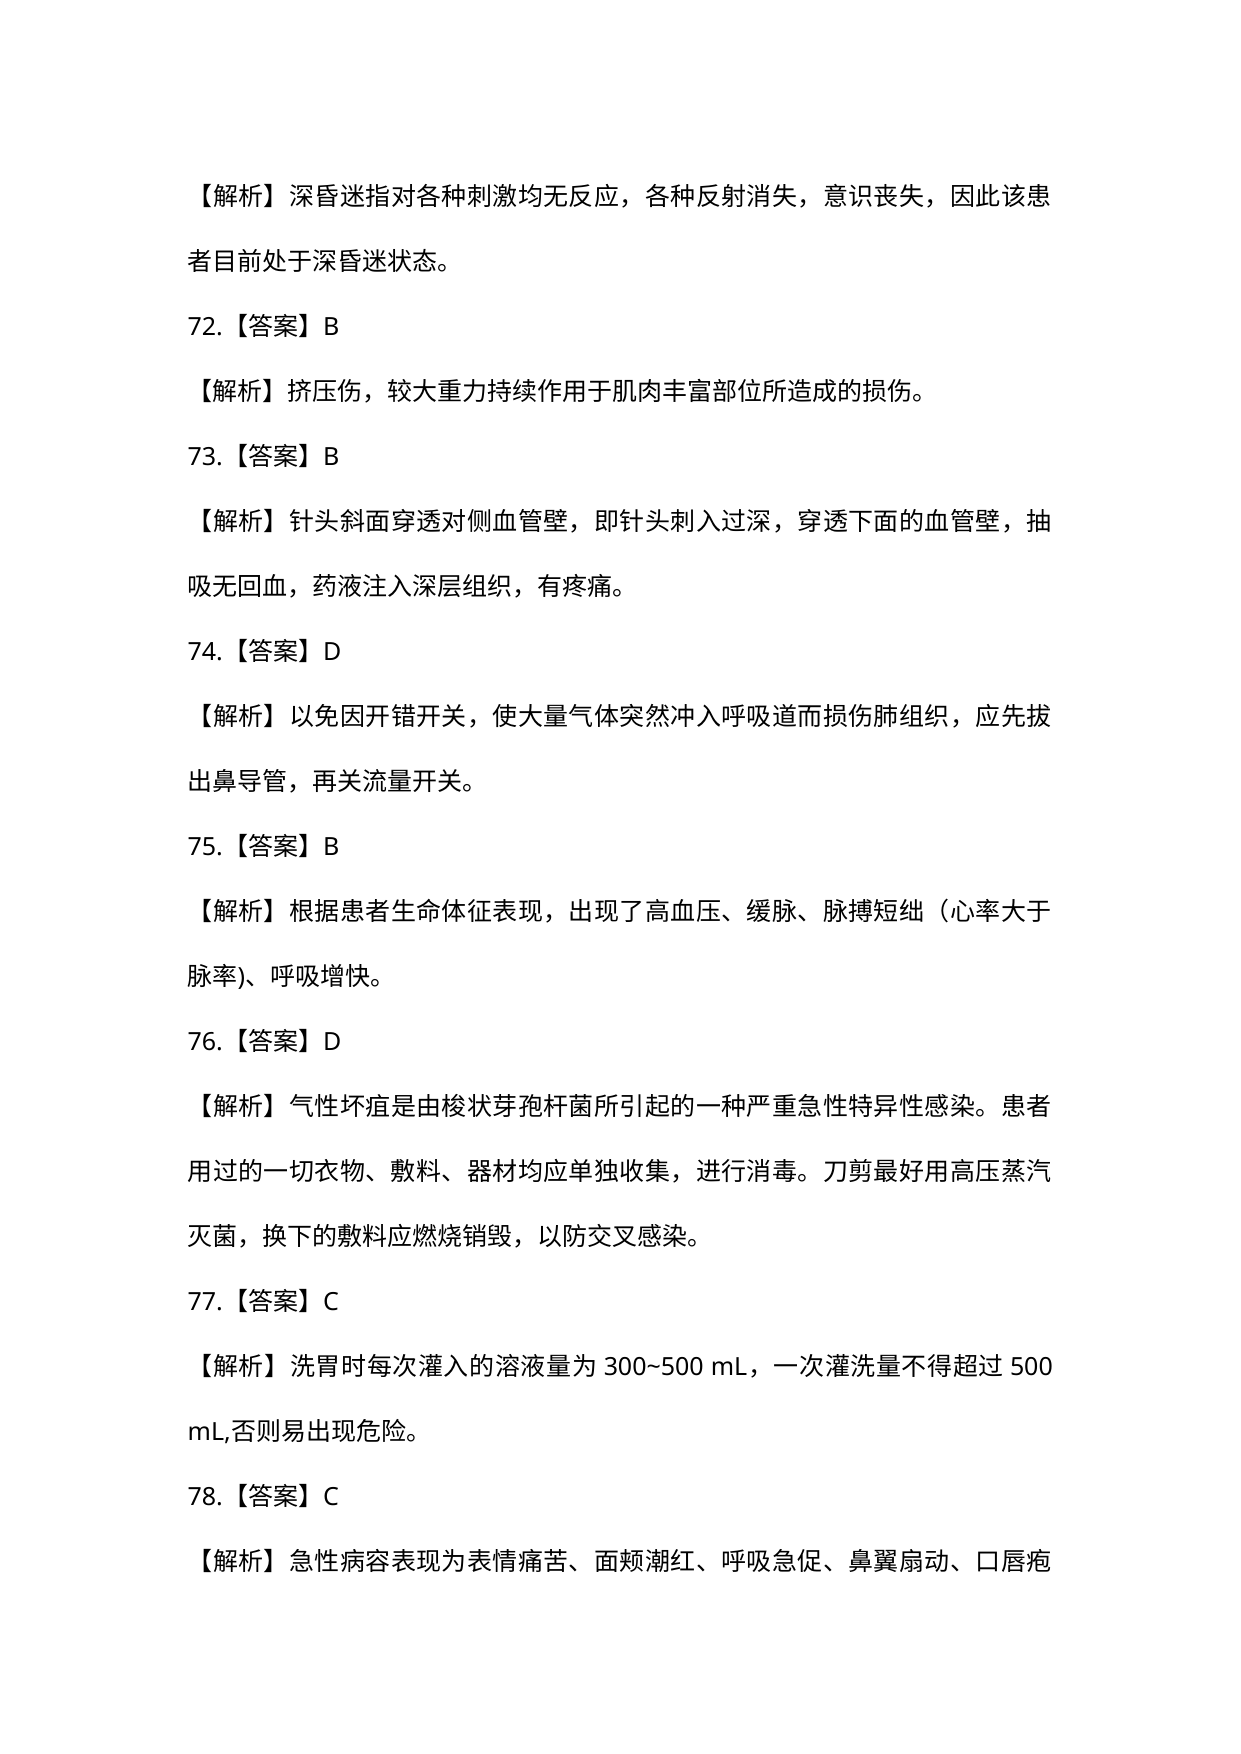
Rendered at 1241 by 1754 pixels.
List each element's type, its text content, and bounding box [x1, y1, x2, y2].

text 【解析】深昏迷指对各种刺激均无反应，各种反射消失，意识丧失，因此该患者目前处于深昏迷状态。 [187, 162, 1053, 292]
text 【解析】以免因开错开关，使大量气体突然冲入呼吸道而损伤肺组织，应先拔出鼻导管，再关流量开关。 [187, 682, 1053, 812]
text 78.【答案】C [187, 1462, 1053, 1527]
text 74.【答案】D [187, 617, 1053, 682]
text 【解析】针头斜面穿透对侧血管壁，即针头刺入过深，穿透下面的血管壁，抽吸无回血，药液注入深层组织，有疼痛。 [187, 487, 1053, 617]
text 【解析】洗胃时每次灌入的溶液量为300~500 mL，一次灌洗量不得超过500 mL,否则易出现危险。 [187, 1332, 1053, 1462]
text 73.【答案】B [187, 422, 1053, 487]
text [187, 1527, 1053, 1592]
text 77.【答案】C [187, 1267, 1053, 1332]
text 【解析】挤压伤，较大重力持续作用于肌肉丰富部位所造成的损伤。 [187, 357, 1053, 422]
text 75.【答案】B [187, 812, 1053, 877]
text 【解析】根据患者生命体征表现，出现了高血压、缓脉、脉搏短绌（心率大于脉率)、呼吸增快。 [187, 877, 1053, 1007]
text 76.【答案】D [187, 1007, 1053, 1072]
text 72.【答案】B [187, 292, 1053, 357]
text 【解析】气性坏疽是由梭状芽孢杆菌所引起的一种严重急性特异性感染。患者用过的一切衣物、敷料、器材均应单独收集，进行消毒。刀剪最好用高压蒸汽灭菌，换下的敷料应燃烧销毁，以防交叉感染。 [187, 1072, 1053, 1267]
